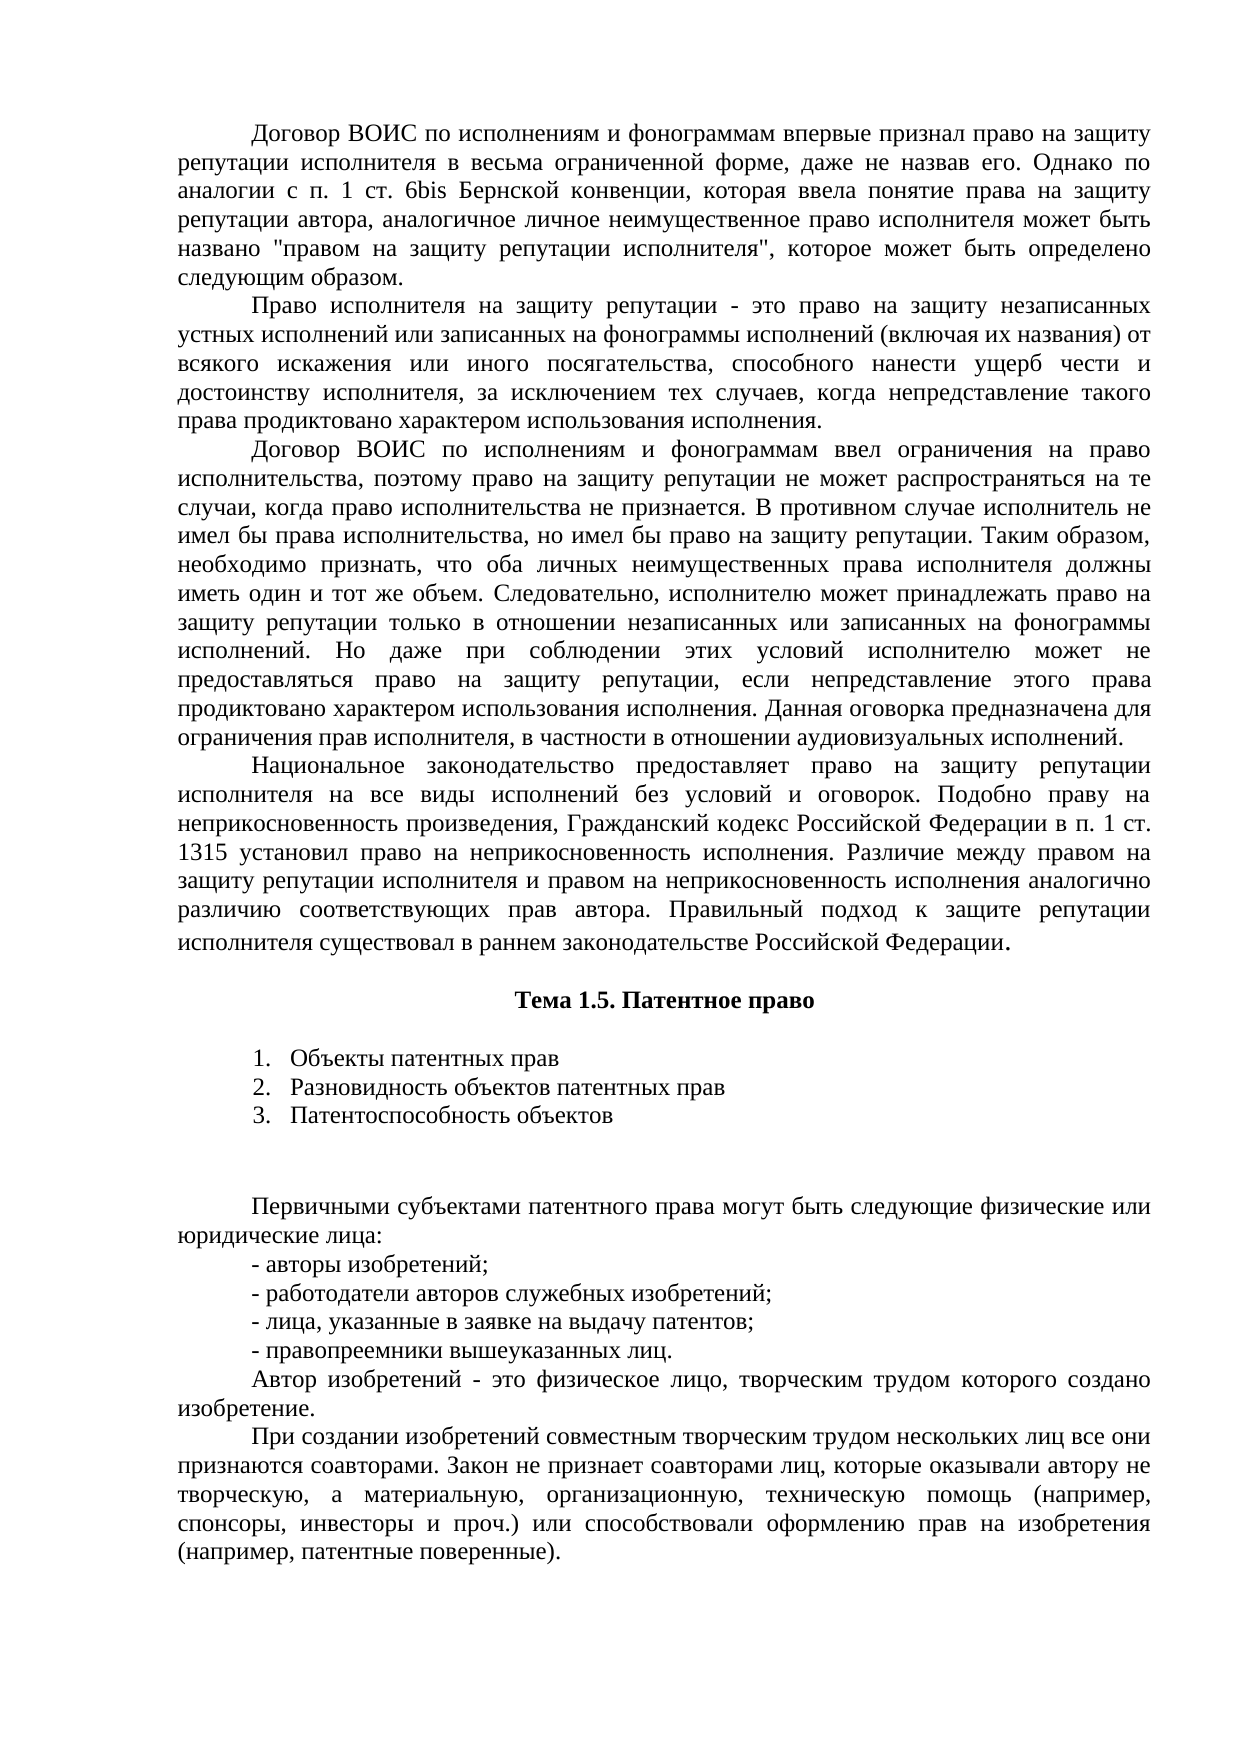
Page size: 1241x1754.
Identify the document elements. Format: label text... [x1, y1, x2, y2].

list Объекты патентных прав [252, 1043, 1152, 1072]
text Право исполнителя на защиту репутации - это право на защиту незаписанных устных исполнений или записанных на фонограммы исполнений (включая их названия) от всякого искажения или иного посягательства, способного нанести ущерб чести и достоинству исполнителя, за исключением тех случаев, когда непредставление такого права продиктовано характером использования исполнения. [177, 291, 1152, 434]
text Тема 1.5. Патентное право [177, 985, 1152, 1014]
text - авторы изобретений; [177, 1249, 1152, 1278]
text - работодатели авторов служебных изобретений; [177, 1278, 1152, 1306]
text Договор ВОИС по исполнениям и фонограммам впервые признал право на защиту репутации исполнителя в весьма ограниченной форме, даже не назвав его. Однако по аналогии с п. 1 ст. 6bis Бернской конвенции, которая ввела понятие права на защиту репутации автора, аналогичное личное неимущественное право исполнителя может быть названо "правом на защиту репутации исполнителя", которое может быть определено следующим образом. [177, 118, 1152, 291]
list Патентоспособность объектов [252, 1100, 1152, 1129]
list Разновидность объектов патентных прав [252, 1072, 1152, 1100]
text Автор изобретений - это физическое лицо, творческим трудом которого создано изобретение. [177, 1364, 1152, 1421]
text - лица, указанные в заявке на выдачу патентов; [177, 1306, 1152, 1335]
text - правопреемники вышеуказанных лиц. [177, 1335, 1152, 1364]
text При создании изобретений совместным творческим трудом нескольких лиц все они признаются соавторами. Закон не признает соавторами лиц, которые оказывали автору не творческую, а материальную, организационную, техническую помощь (например, спонсоры, инвесторы и проч.) или способствовали оформлению прав на изобретения (например, патентные поверенные). [177, 1421, 1152, 1565]
text Первичными субъектами патентного права могут быть следующие физические или юридические лица: [177, 1191, 1152, 1249]
text Договор ВОИС по исполнениям и фонограммам ввел ограничения на право исполнительства, поэтому право на защиту репутации не может распространяться на те случаи, когда право исполнительства не признается. В противном случае исполнитель не имел бы права исполнительства, но имел бы право на защиту репутации. Таким образом, необходимо признать, что оба личных неимущественных права исполнителя должны иметь один и тот же объем. Следовательно, исполнителю может принадлежать право на защиту репутации только в отношении незаписанных или записанных на фонограммы исполнений. Но даже при соблюдении этих условий исполнителю может не предоставляться право на защиту репутации, если непредставление этого права продиктовано характером использования исполнения. Данная оговорка предназначена для ограничения прав исполнителя, в частности в отношении аудиовизуальных исполнений. [177, 434, 1152, 751]
text Национальное законодательство предоставляет право на защиту репутации исполнителя на все виды исполнений без условий и оговорок. Подобно праву на неприкосновенность произведения, Гражданский кодекс Российской Федерации в п. 1 ст. 1315 установил право на неприкосновенность исполнения. Различие между правом на защиту репутации исполнителя и правом на неприкосновенность исполнения аналогично различию соответствующих прав автора. Правильный подход к защите репутации исполнителя существовал в раннем законодательстве Российской Федерации. [177, 751, 1152, 957]
